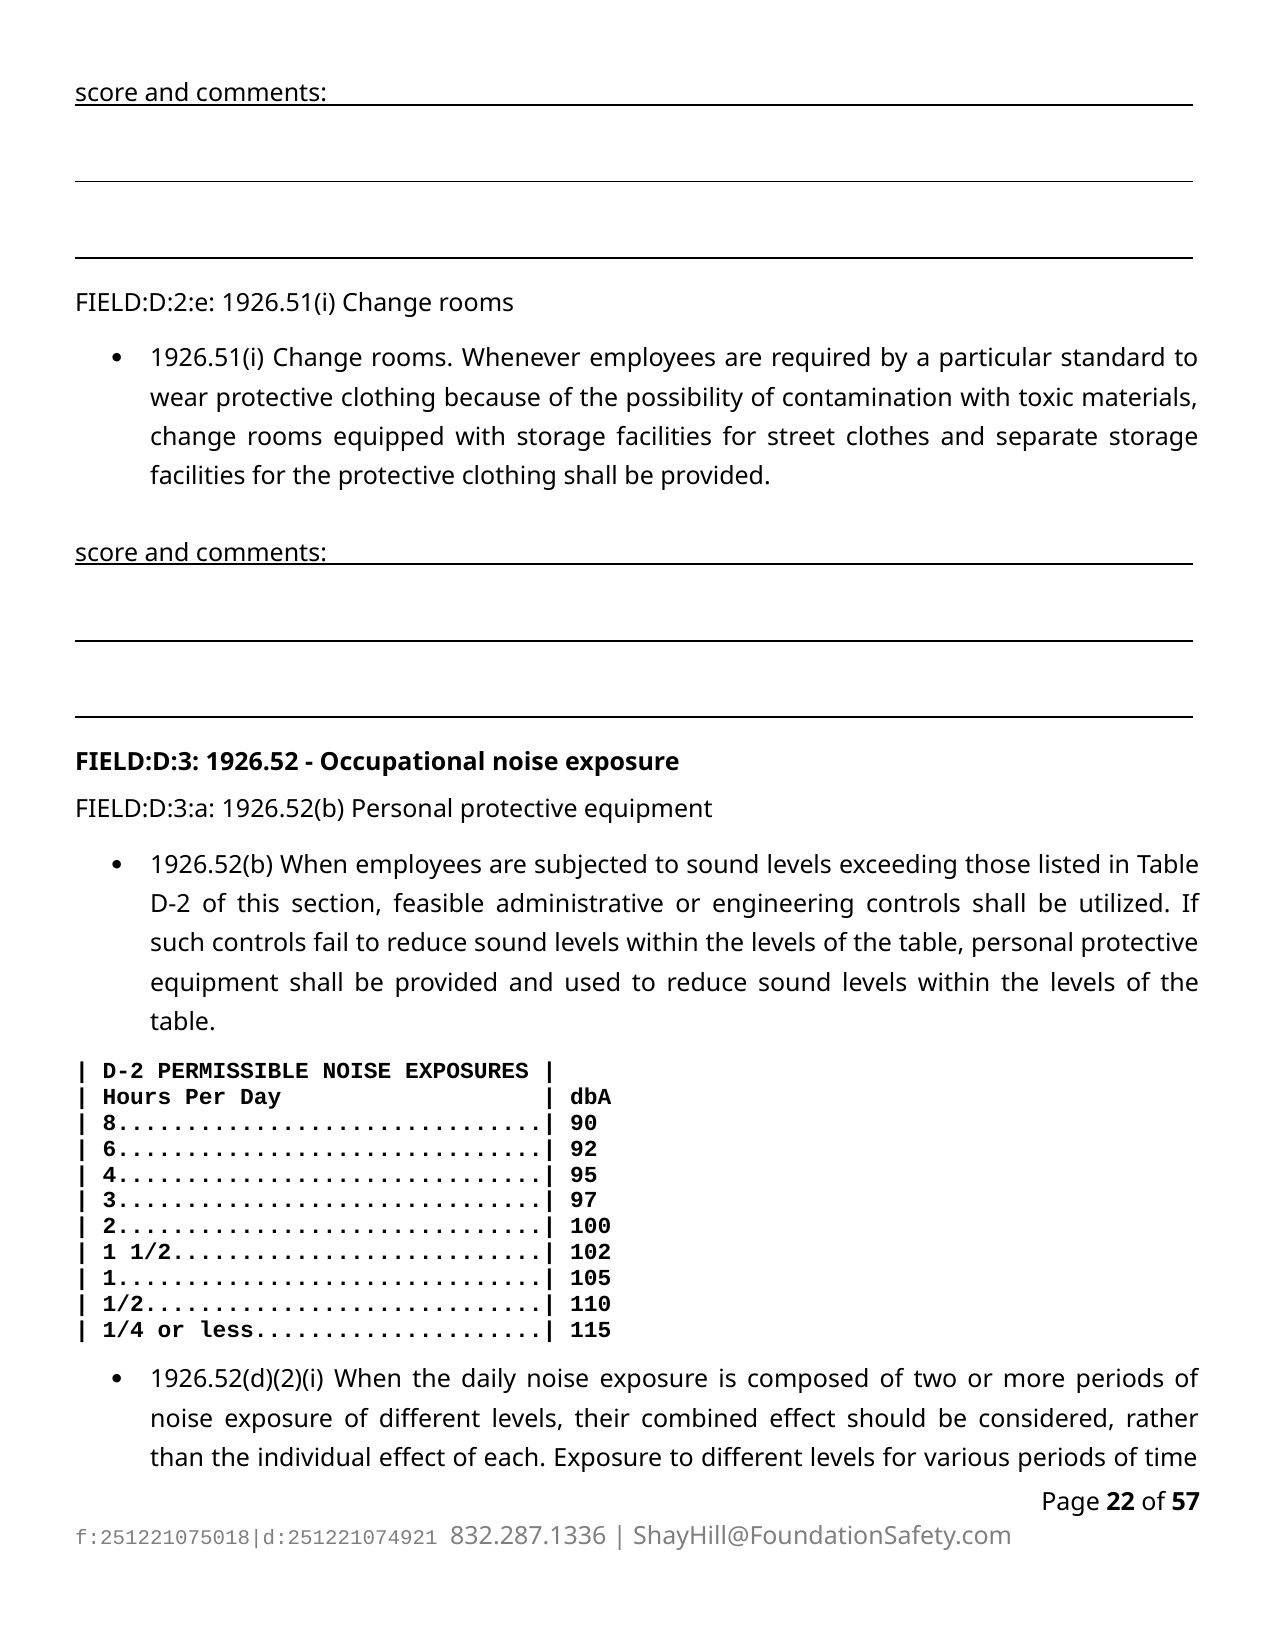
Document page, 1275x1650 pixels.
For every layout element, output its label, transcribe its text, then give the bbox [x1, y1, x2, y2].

text | 2...............................| 100 [75, 1215, 1200, 1241]
text | 1/2.............................| 110 [75, 1293, 1200, 1318]
text | 1...............................| 105 [75, 1267, 1200, 1293]
text | 1 1/2...........................| 102 [75, 1241, 1200, 1267]
text | 8...............................| 90 [75, 1111, 1200, 1137]
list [112, 1361, 1200, 1473]
text | 4...............................| 95 [75, 1163, 1200, 1189]
subtitle FIELD:D:3: 1926.52 - Occupational noise exposure [75, 743, 1200, 777]
text FIELD:D:3:a: 1926.52(b) Personal protective equipment [75, 791, 1200, 825]
text score and comments: [75, 534, 1200, 568]
text | 6...............................| 92 [75, 1137, 1200, 1163]
text FIELD:D:2:e: 1926.51(i) Change rooms [75, 284, 1200, 318]
text | D-2 PERMISSIBLE NOISE EXPOSURES | [75, 1059, 1200, 1085]
text score and comments: [75, 75, 1200, 109]
list 1926.51(i) Change rooms. Whenever employees are required by a particular standard to wear protective clothing because of the possibility of contamination with toxic materials, change rooms equipped with storage facilities for street clothes and separate storage facilities for the protective clothing shall be provided. [112, 340, 1200, 492]
text | Hours Per Day | dbA [75, 1085, 1200, 1111]
text | 3...............................| 97 [75, 1189, 1200, 1215]
text | 1/4 or less.....................| 115 [75, 1318, 1200, 1344]
list 1926.52(b) When employees are subjected to sound levels exceeding those listed in Table D-2 of this section, feasible administrative or engineering controls shall be utilized. If such controls fail to reduce sound levels within the levels of the table, personal protective equipment shall be provided and used to reduce sound levels within the levels of the table. [112, 847, 1200, 1037]
